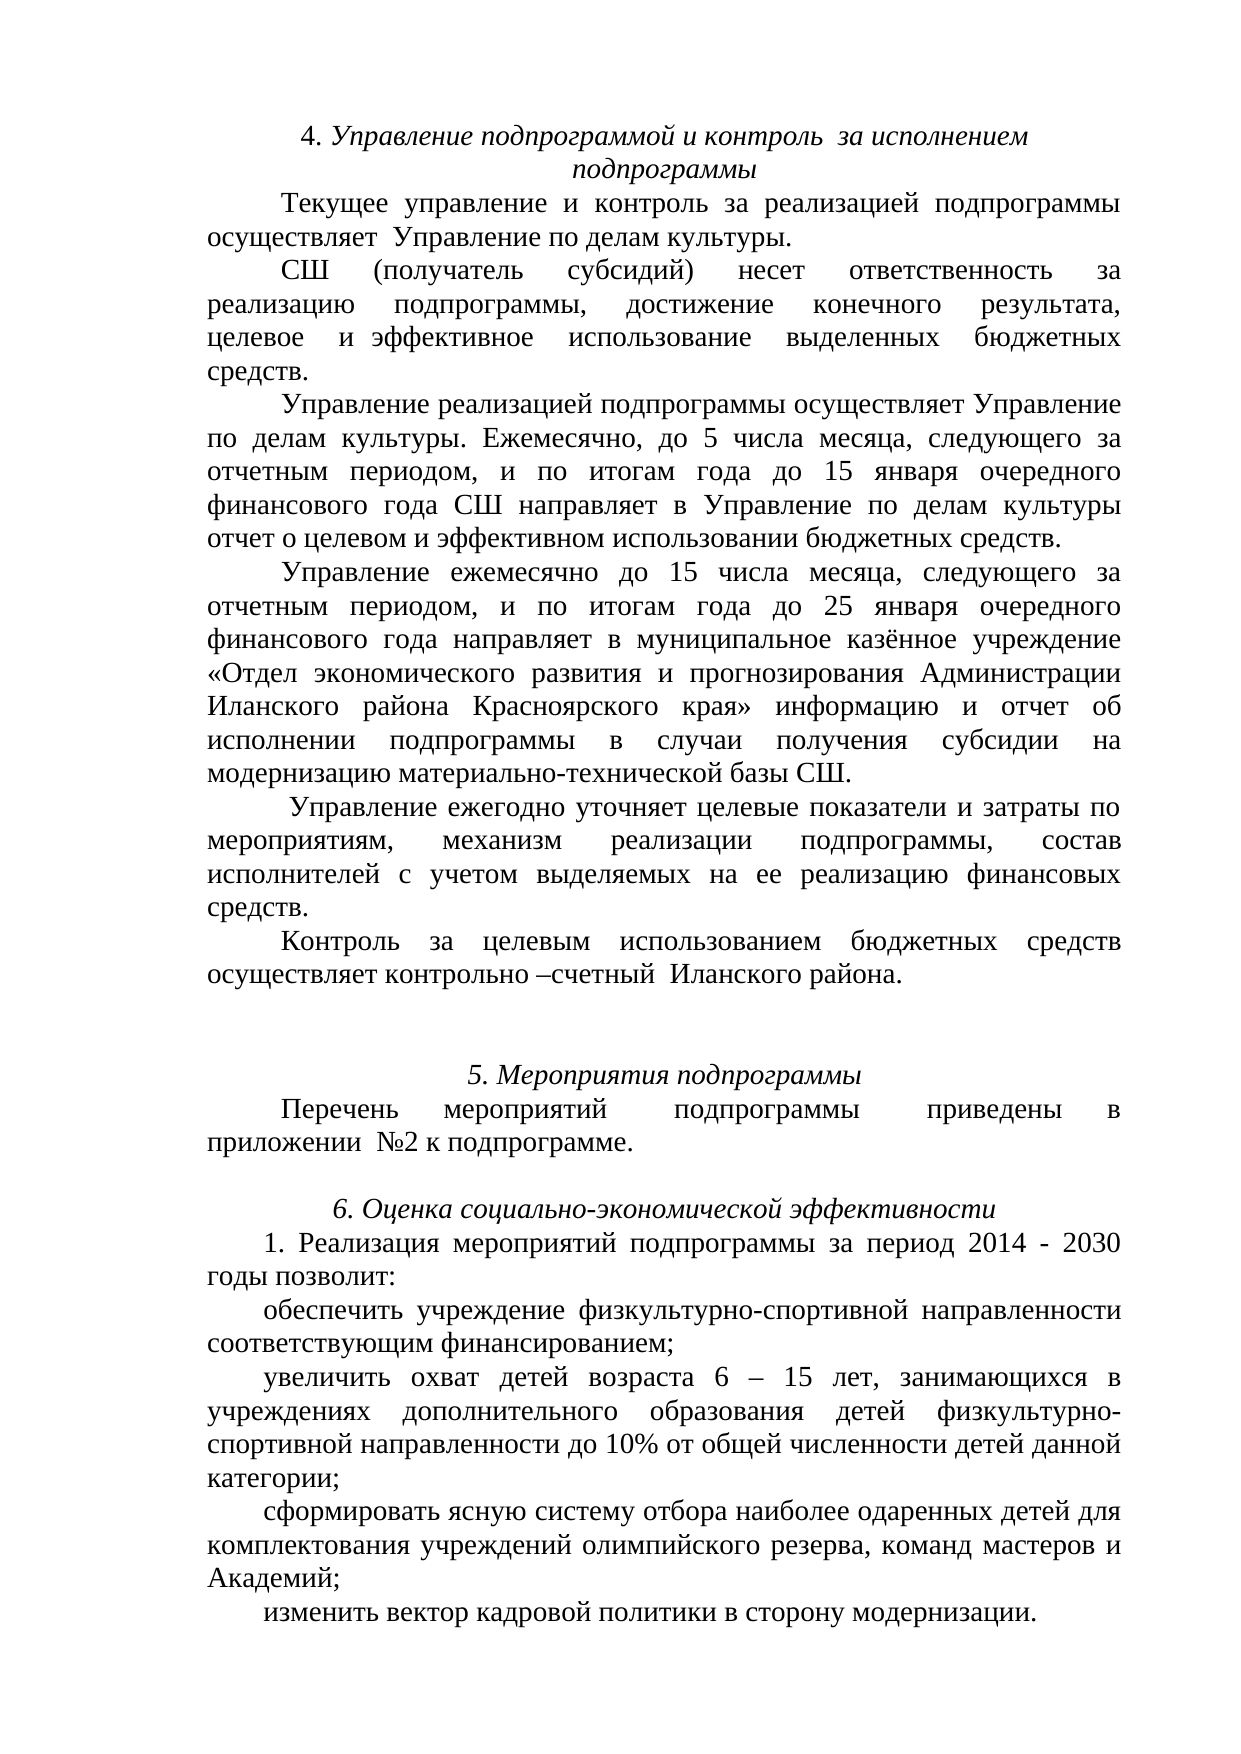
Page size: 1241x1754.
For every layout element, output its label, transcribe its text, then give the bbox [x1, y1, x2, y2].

text Контроль за целевым использованием бюджетных средств осуществляет контрольно –счетный Иланского района. [207, 923, 1122, 990]
text сформировать ясную систему отбора наиболее одаренных детей для комплектования учреждений олимпийского резерва, команд мастеров и Академий; [207, 1493, 1122, 1594]
text 6. Оценка социально-экономической эффективности [207, 1191, 1122, 1225]
text СШ (получатель субсидий) несет ответственность за реализацию подпрограммы, достижение конечного результата, целевое и эффективное использование выделенных бюджетных средств. [207, 252, 1122, 386]
text обеспечить учреждение физкультурно-спортивной направленности соответствующим финансированием; [207, 1292, 1122, 1359]
text увеличить охват детей возраста 6 – 15 лет, занимающихся в учреждениях дополнительного образования детей физкультурно-спортивной направленности до 10% от общей численности детей данной категории; [207, 1359, 1122, 1493]
text изменить вектор кадровой политики в сторону модернизации. [207, 1594, 1122, 1627]
text 4. Управление подпрограммой и контроль за исполнением подпрограммы [207, 118, 1122, 185]
text Управление реализацией подпрограммы осуществляет Управление по делам культуры. Ежемесячно, до 5 числа месяца, следующего за отчетным периодом, и по итогам года до 15 января очередного финансового года СШ направляет в Управление по делам культуры отчет о целевом и эффективном использовании бюджетных средств. [207, 386, 1122, 554]
text Текущее управление и контроль за реализацией подпрограммы осуществляет Управление по делам культуры. [207, 185, 1122, 252]
text 1. Реализация мероприятий подпрограммы за период 2014 - 2030 годы позволит: [207, 1225, 1122, 1292]
text Управление ежегодно уточняет целевые показатели и затраты по мероприятиям, механизм реализации подпрограммы, состав исполнителей с учетом выделяемых на ее реализацию финансовых средств. [207, 789, 1122, 923]
text Управление ежемесячно до 15 числа месяца, следующего за отчетным периодом, и по итогам года до 25 января очередного финансового года направляет в муниципальное казённое учреждение «Отдел экономического развития и прогнозирования Администрации Иланского района Красноярского края» информацию и отчет об исполнении подпрограммы в случаи получения субсидии на модернизацию материально-технической базы СШ. [207, 554, 1122, 789]
text Перечень мероприятий подпрограммы приведены в приложении №2 к подпрограмме. [207, 1091, 1122, 1158]
text 5. Мероприятия подпрограммы [207, 1057, 1122, 1091]
